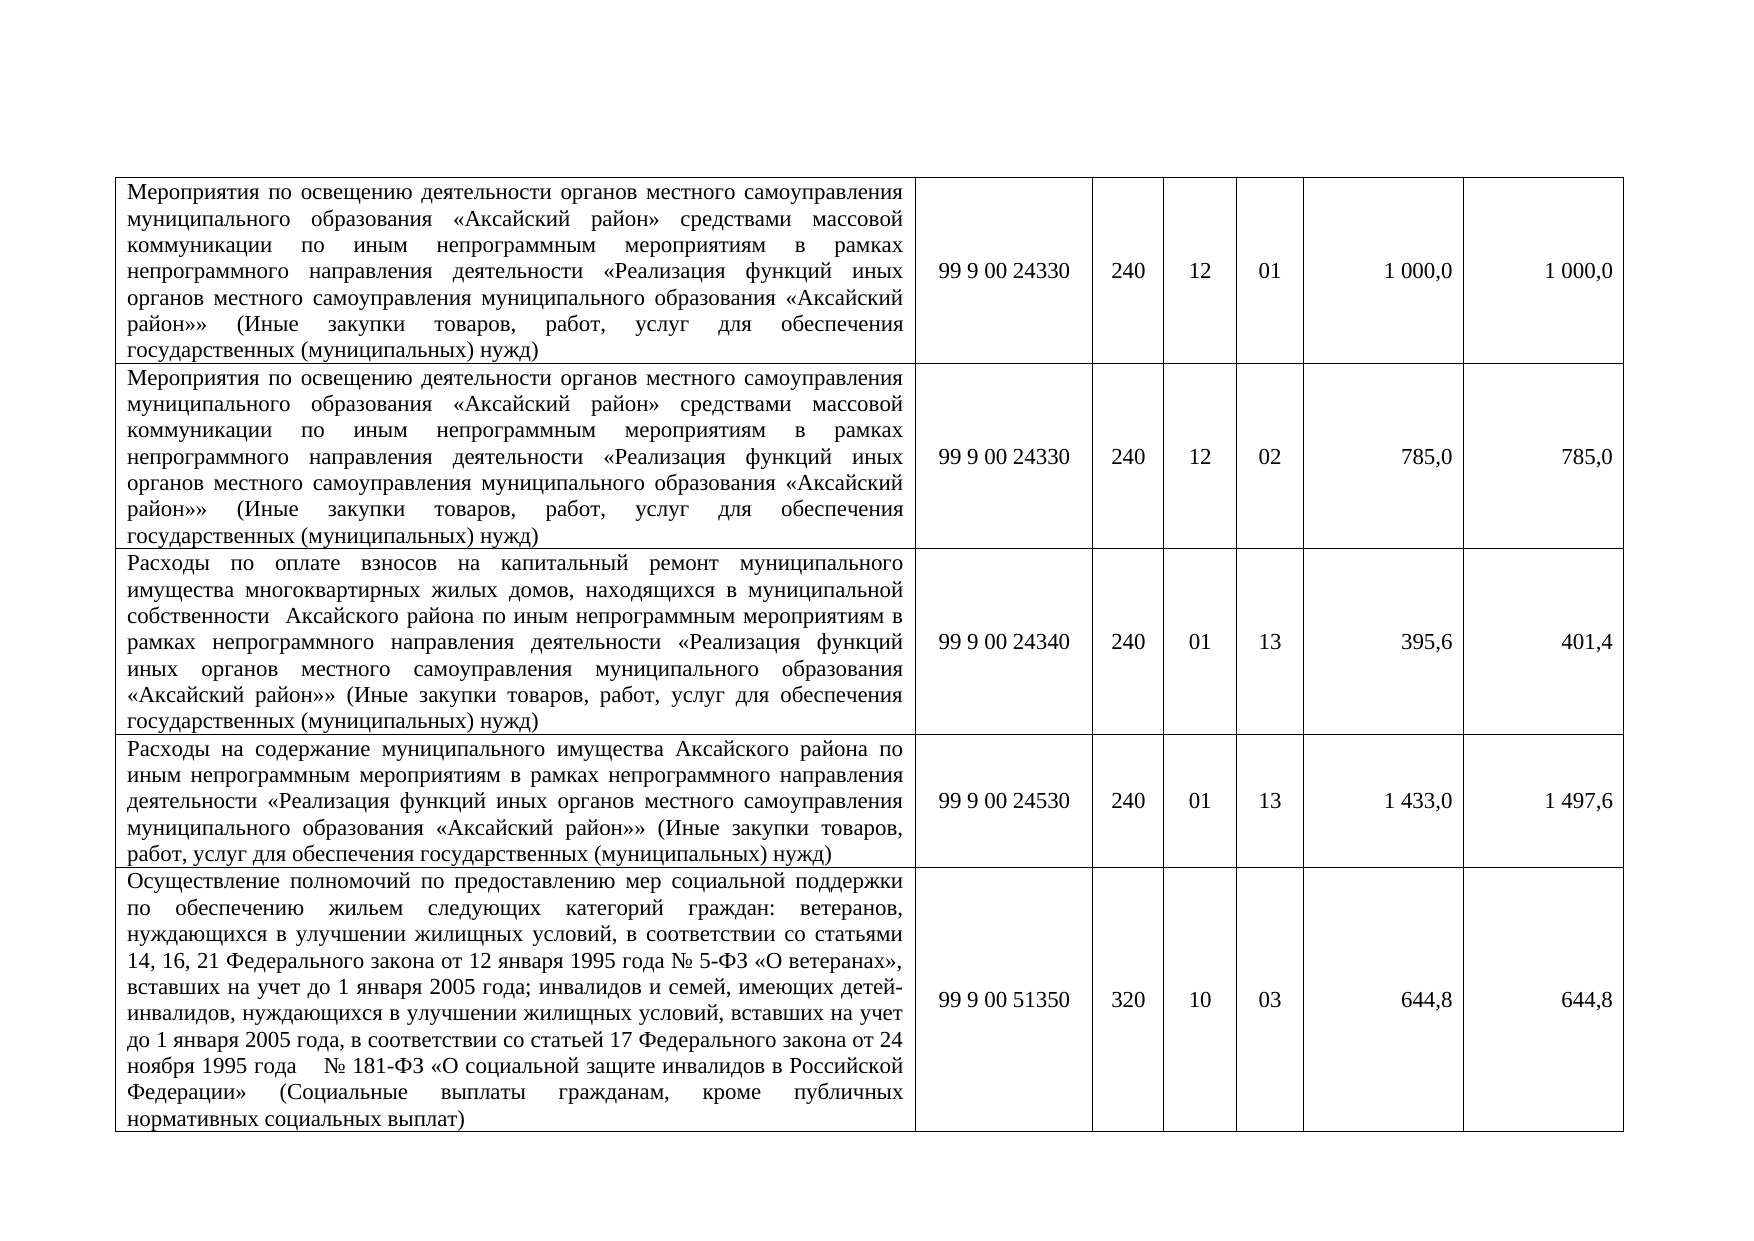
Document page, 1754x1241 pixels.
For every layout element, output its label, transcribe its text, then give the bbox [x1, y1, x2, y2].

table_cell 240 [1093, 364, 1163, 548]
table_cell 395,6 [1304, 549, 1463, 734]
table_cell 99 9 00 24330 [916, 178, 1092, 363]
table_cell 401,4 [1464, 549, 1623, 734]
table_cell 99 9 00 24530 [916, 735, 1092, 867]
table_cell 12 [1164, 364, 1236, 548]
table_cell Расходы на содержание муниципального имущества Аксайского района по иным непрограммным мероприятиям в рамках непрограммного направления деятельности «Реализация функций иных органов местного самоуправления муниципального образования «Аксайский район»» (Иные закупки товаров, работ, услуг для обеспечения государственных (муниципальных) нужд) [116, 735, 915, 867]
table_cell Мероприятия по освещению деятельности органов местного самоуправления муниципального образования «Аксайский район» средствами массовой коммуникации по иным непрограммным мероприятиям в рамках непрограммного направления деятельности «Реализация функций иных органов местного самоуправления муниципального образования «Аксайский район»» (Иные закупки товаров, работ, услуг для обеспечения государственных (муниципальных) нужд) [116, 364, 915, 548]
table_cell 644,8 [1464, 868, 1623, 1131]
table_cell 240 [1093, 178, 1163, 363]
table_cell 1 433,0 [1304, 735, 1463, 867]
table_cell 1 000,0 [1304, 178, 1463, 363]
table_cell Осуществление полномочий по предоставлению мер социальной поддержки по обеспечению жильем следующих категорий граждан: ветеранов, нуждающихся в улучшении жилищных условий, в соответствии со статьями 14, 16, 21 Федерального закона от 12 января 1995 года № 5-ФЗ «О ветеранах», вставших на учет до 1 января 2005 года; инвалидов и семей, имеющих детей-инвалидов, нуждающихся в улучшении жилищных условий, вставших на учет до 1 января 2005 года, в соответствии со статьей 17 Федерального закона от 24 ноября 1995 года № 181-ФЗ «О социальной защите инвалидов в Российской Федерации» (Социальные выплаты гражданам, кроме публичных нормативных социальных выплат) [116, 868, 915, 1131]
table_cell 240 [1093, 549, 1163, 734]
table_cell 1 000,0 [1464, 178, 1623, 363]
table_cell 13 [1237, 549, 1303, 734]
table_cell 01 [1164, 549, 1236, 734]
table_cell 01 [1164, 735, 1236, 867]
table_cell 03 [1237, 868, 1303, 1131]
table_cell 12 [1164, 178, 1236, 363]
table_cell 1 497,6 [1464, 735, 1623, 867]
table_cell 240 [1093, 735, 1163, 867]
table_cell 10 [1164, 868, 1236, 1131]
table_cell Расходы по оплате взносов на капитальный ремонт муниципального имущества многоквартирных жилых домов, находящихся в муниципальной собственности Аксайского района по иным непрограммным мероприятиям в рамках непрограммного направления деятельности «Реализация функций иных органов местного самоуправления муниципального образования «Аксайский район»» (Иные закупки товаров, работ, услуг для обеспечения государственных (муниципальных) нужд) [116, 549, 915, 734]
table_cell 99 9 00 24330 [916, 364, 1092, 548]
table_cell 320 [1093, 868, 1163, 1131]
table_cell 644,8 [1304, 868, 1463, 1131]
table_cell 785,0 [1464, 364, 1623, 548]
table_cell 785,0 [1304, 364, 1463, 548]
table_cell 02 [1237, 364, 1303, 548]
table_cell 99 9 00 51350 [916, 868, 1092, 1131]
table_cell 01 [1237, 178, 1303, 363]
table_cell 99 9 00 24340 [916, 549, 1092, 734]
table_cell 13 [1237, 735, 1303, 867]
table_cell Мероприятия по освещению деятельности органов местного самоуправления муниципального образования «Аксайский район» средствами массовой коммуникации по иным непрограммным мероприятиям в рамках непрограммного направления деятельности «Реализация функций иных органов местного самоуправления муниципального образования «Аксайский район»» (Иные закупки товаров, работ, услуг для обеспечения государственных (муниципальных) нужд) [116, 178, 915, 363]
